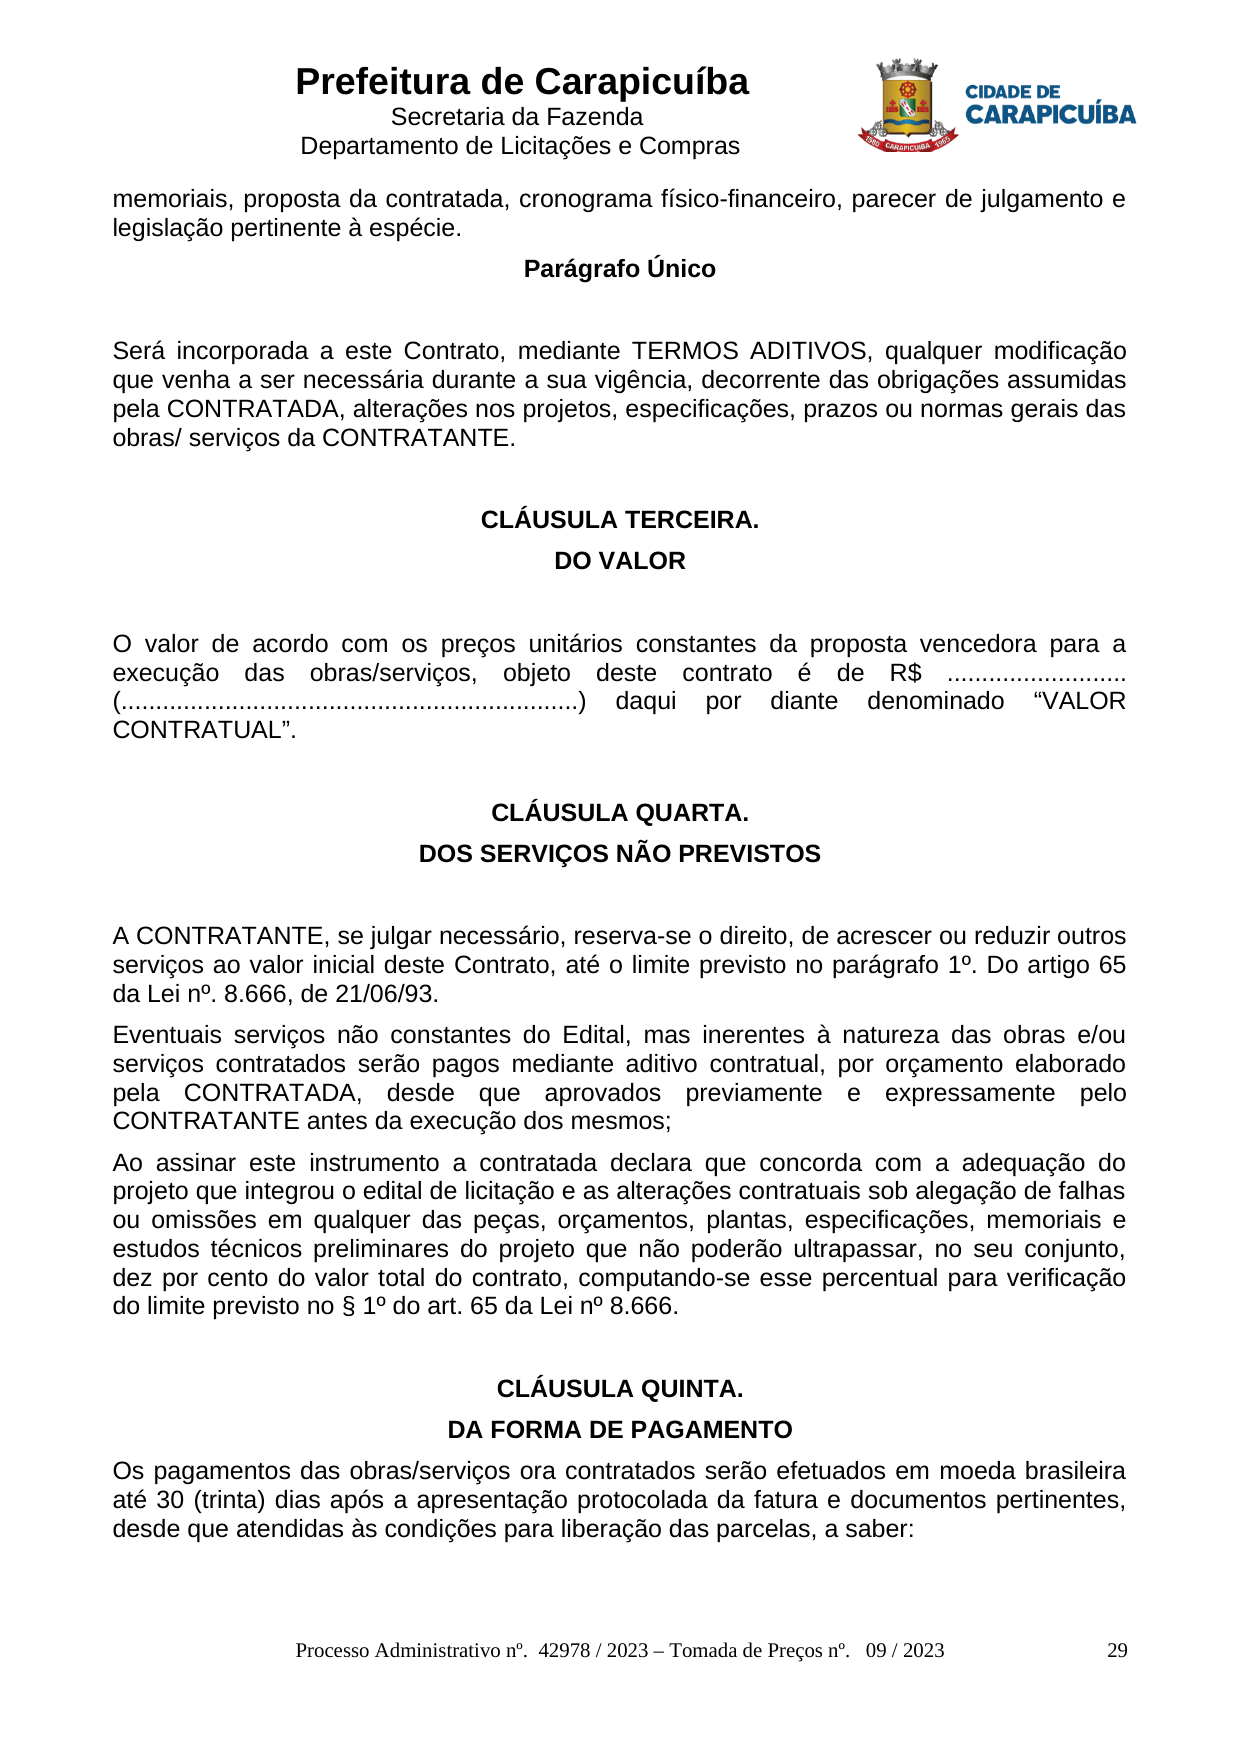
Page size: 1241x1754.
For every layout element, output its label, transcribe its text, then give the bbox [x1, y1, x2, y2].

text CLÁUSULA QUINTA. [112, 1374, 1128, 1402]
subtitle DOS SERVIÇOS NÃO PREVISTOS [112, 839, 1128, 867]
text CLÁUSULA TERCEIRA. [112, 505, 1128, 534]
text Os pagamentos das obras/serviços ora contratados serão efetuados em moeda brasileira até 30 (trinta) dias após a apresentação protocolada da fatura e documentos pertinentes, desde que atendidas às condições para liberação das parcelas, a saber: [112, 1456, 1128, 1542]
picture [857, 57, 1139, 152]
text CLÁUSULA QUARTA. [112, 797, 1128, 826]
text Eventuais serviços não constantes do Edital, mas inerentes à natureza das obras e/ou serviços contratados serão pagos mediante aditivo contratual, por orçamento elaborado pela CONTRATADA, desde que aprovados previamente e expressamente pelo CONTRATANTE antes da execução dos mesmos; [112, 1020, 1128, 1135]
text Será incorporada a este Contrato, mediante TERMOS ADITIVOS, qualquer modificação que venha a ser necessária durante a sua vigência, decorrente das obrigações assumidas pela CONTRATADA, alterações nos projetos, especificações, prazos ou normas gerais das obras/ serviços da CONTRATANTE. [112, 336, 1128, 451]
text DO VALOR [112, 546, 1128, 575]
text O valor de acordo com os preços unitários constantes da proposta vencedora para a execução das obras/serviços, objeto deste contrato é de R$ .......................... (..................................................................) daqui por diante denominado “VALOR CONTRATUAL”. [112, 629, 1128, 744]
text DA FORMA DE PAGAMENTO [112, 1415, 1128, 1444]
text A CONTRATANTE, se julgar necessário, reserva-se o direito, de acrescer ou reduzir outros serviços ao valor inicial deste Contrato, até o limite previsto no parágrafo 1º. Do artigo 65 da Lei nº. 8.666, de 21/06/93. [112, 921, 1128, 1007]
text Ao assinar este instrumento a contratada declara que concorda com a adequação do projeto que integrou o edital de licitação e as alterações contratuais sob alegação de falhas ou omissões em qualquer das peças, orçamentos, plantas, especificações, memoriais e estudos técnicos preliminares do projeto que não poderão ultrapassar, no seu conjunto, dez por cento do valor total do contrato, computando-se esse percentual para verificação do limite previsto no § 1º do art. 65 da Lei nº 8.666. [112, 1147, 1128, 1320]
subtitle Parágrafo Único [112, 254, 1128, 282]
